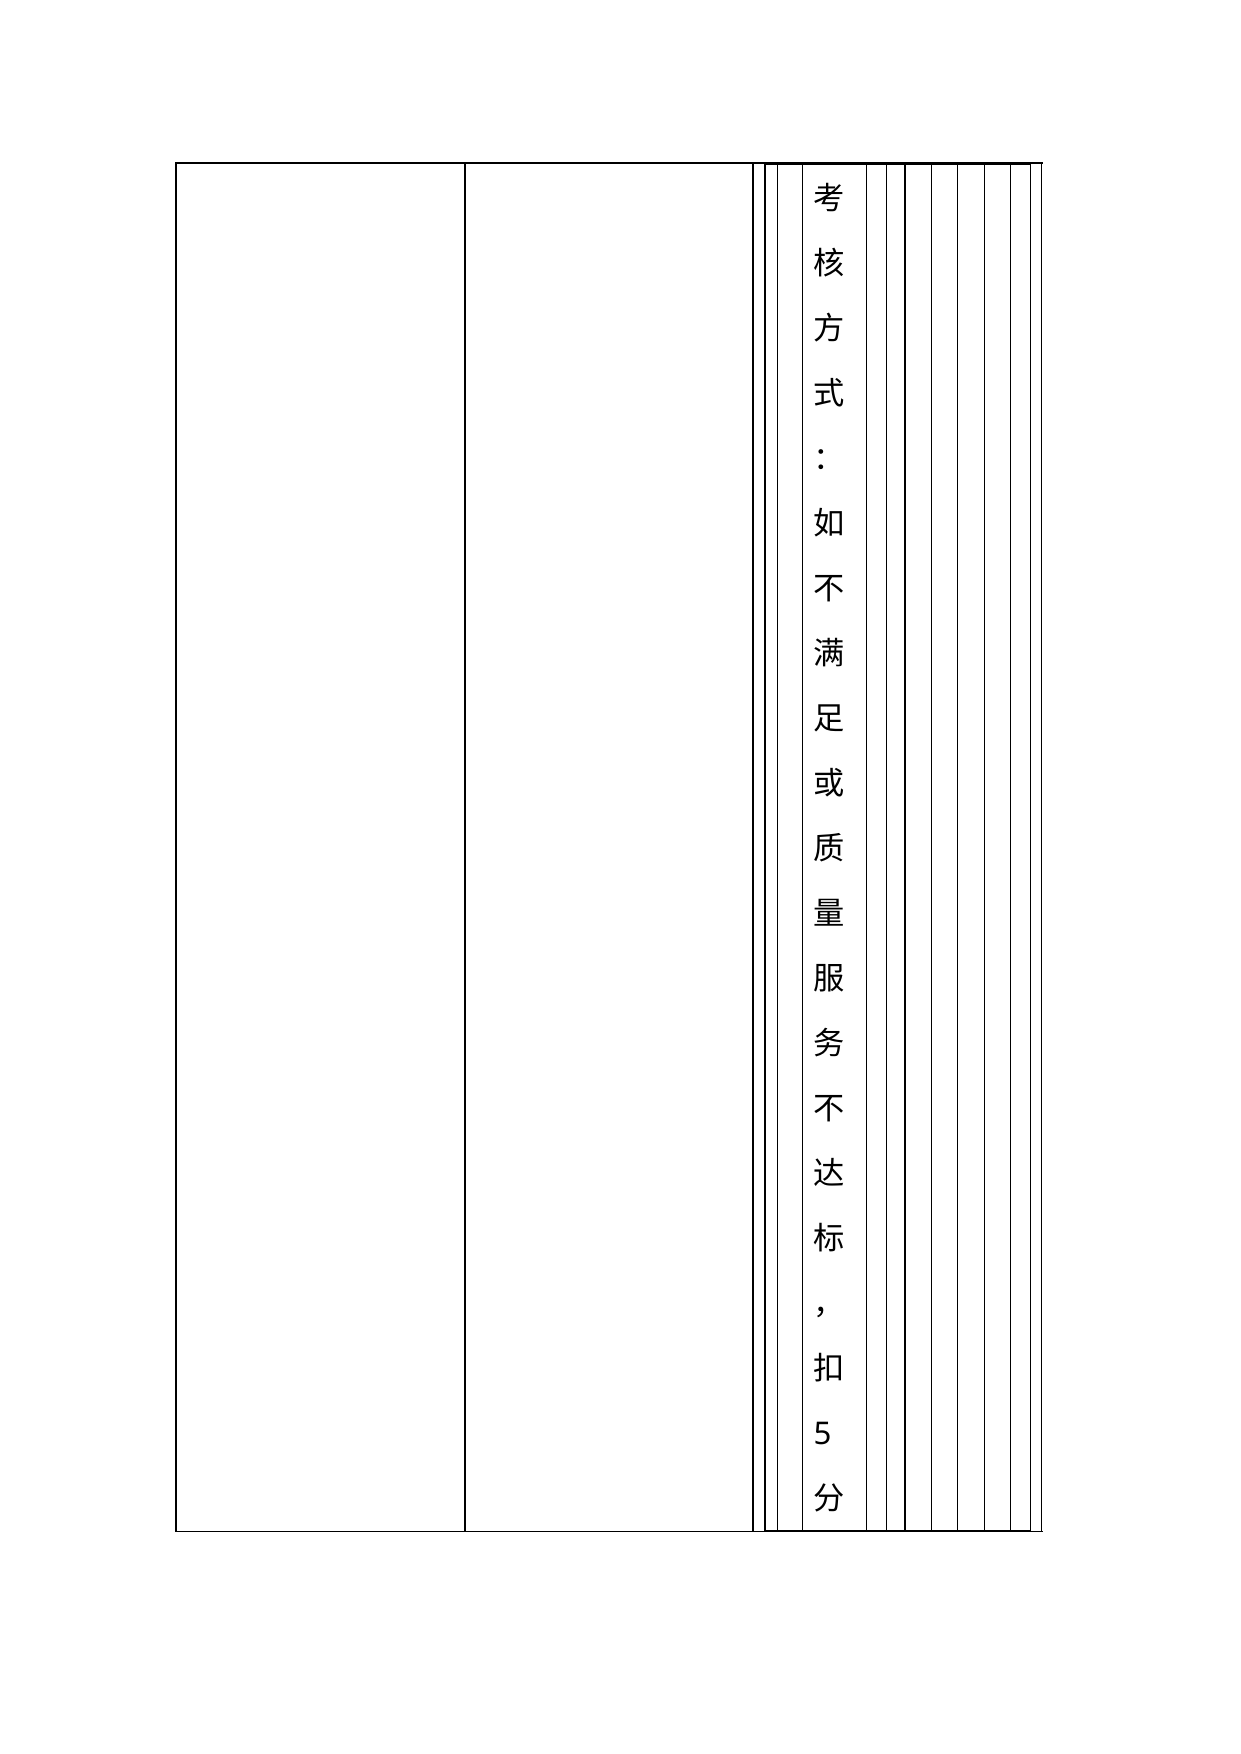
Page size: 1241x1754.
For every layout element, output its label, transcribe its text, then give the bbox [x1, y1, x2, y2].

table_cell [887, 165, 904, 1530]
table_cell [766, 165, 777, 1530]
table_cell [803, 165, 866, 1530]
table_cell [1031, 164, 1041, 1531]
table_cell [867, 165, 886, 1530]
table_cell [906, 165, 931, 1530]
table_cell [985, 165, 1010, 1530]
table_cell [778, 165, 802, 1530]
table_cell 1 [177, 164, 464, 1531]
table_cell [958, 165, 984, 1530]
table_cell ★ [466, 164, 752, 1531]
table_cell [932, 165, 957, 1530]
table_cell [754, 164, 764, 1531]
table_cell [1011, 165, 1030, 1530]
